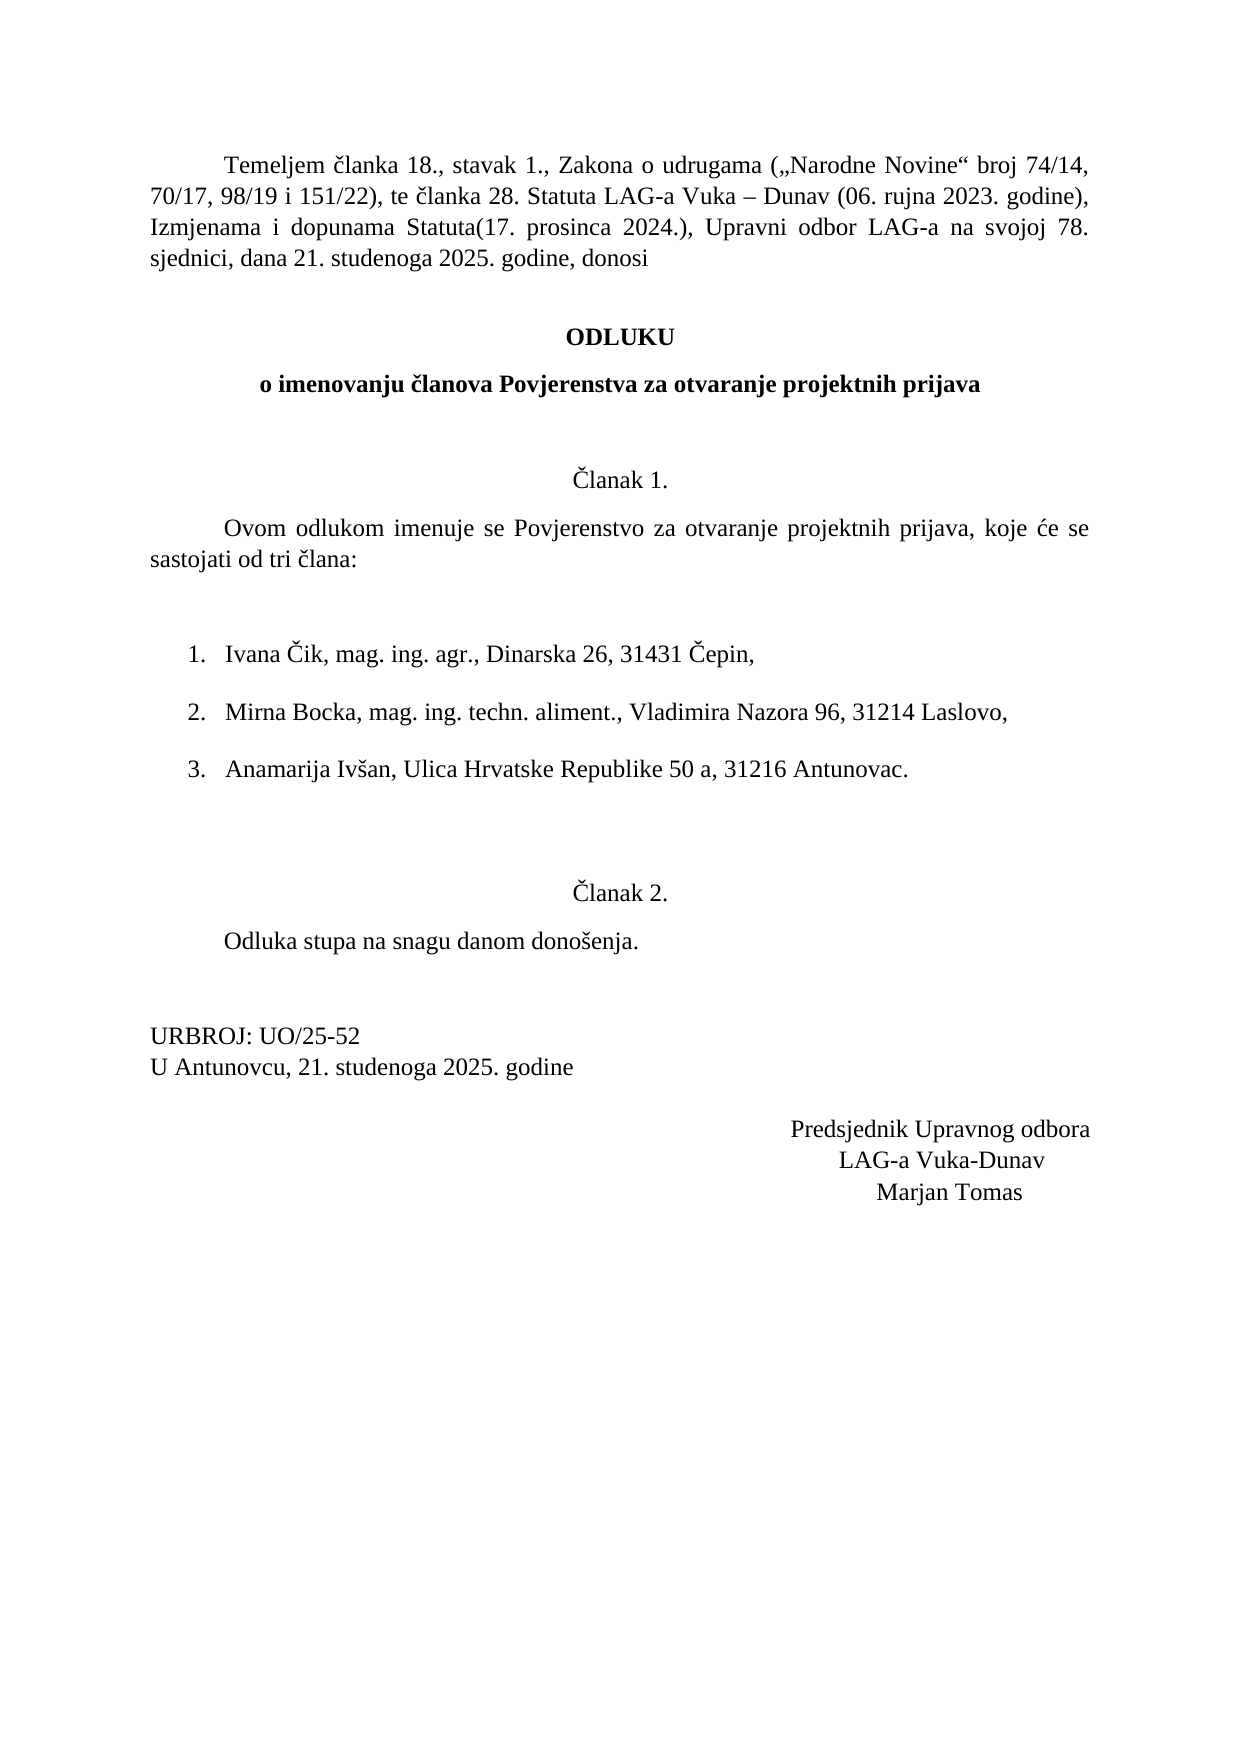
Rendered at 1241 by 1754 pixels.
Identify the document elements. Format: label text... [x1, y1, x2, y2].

text Ovom odlukom imenuje se Povjerenstvo za otvaranje projektnih prijava, koje će se sastojati od tri člana: [150, 513, 1090, 572]
text Članak 2. [150, 878, 1090, 907]
text URBROJ: UO/25-52 [150, 1021, 1090, 1050]
text U Antunovcu, 21. studenoga 2025. godine [150, 1052, 1090, 1081]
text Članak 1. [150, 465, 1090, 494]
text o imenovanju članova Povjerenstva za otvaranje projektnih prijava [150, 369, 1090, 398]
list Ivana Čik, mag. ing. agr., Dinarska 26, 31431 Čepin, [187, 639, 1090, 668]
text Temeljem članka 18., stavak 1., Zakona o udrugama („Narodne Novine“ broj 74/14, 70/17, 98/19 i 151/22), te članka 28. Statuta LAG-a Vuka – Dunav (06. rujna 2023. godine), Izmjenama i dopunama Statuta(17. prosinca 2024.), Upravni odbor LAG-a na svojoj 78. sjednici, dana 21. studenoga 2025. godine, donosi [150, 150, 1090, 272]
list Anamarija Ivšan, Ulica Hrvatske Republike 50 a, 31216 Antunovac. [187, 754, 1090, 783]
text Marjan Tomas [740, 1177, 1090, 1205]
text ODLUKU [150, 322, 1090, 351]
text Predsjednik Upravnog odbora [150, 1114, 1090, 1143]
text Odluka stupa na snagu danom donošenja. [150, 926, 1090, 955]
list Mirna Bocka, mag. ing. techn. aliment., Vladimira Nazora 96, 31214 Laslovo, [187, 697, 1090, 725]
text LAG-a Vuka-Dunav [740, 1146, 1090, 1174]
